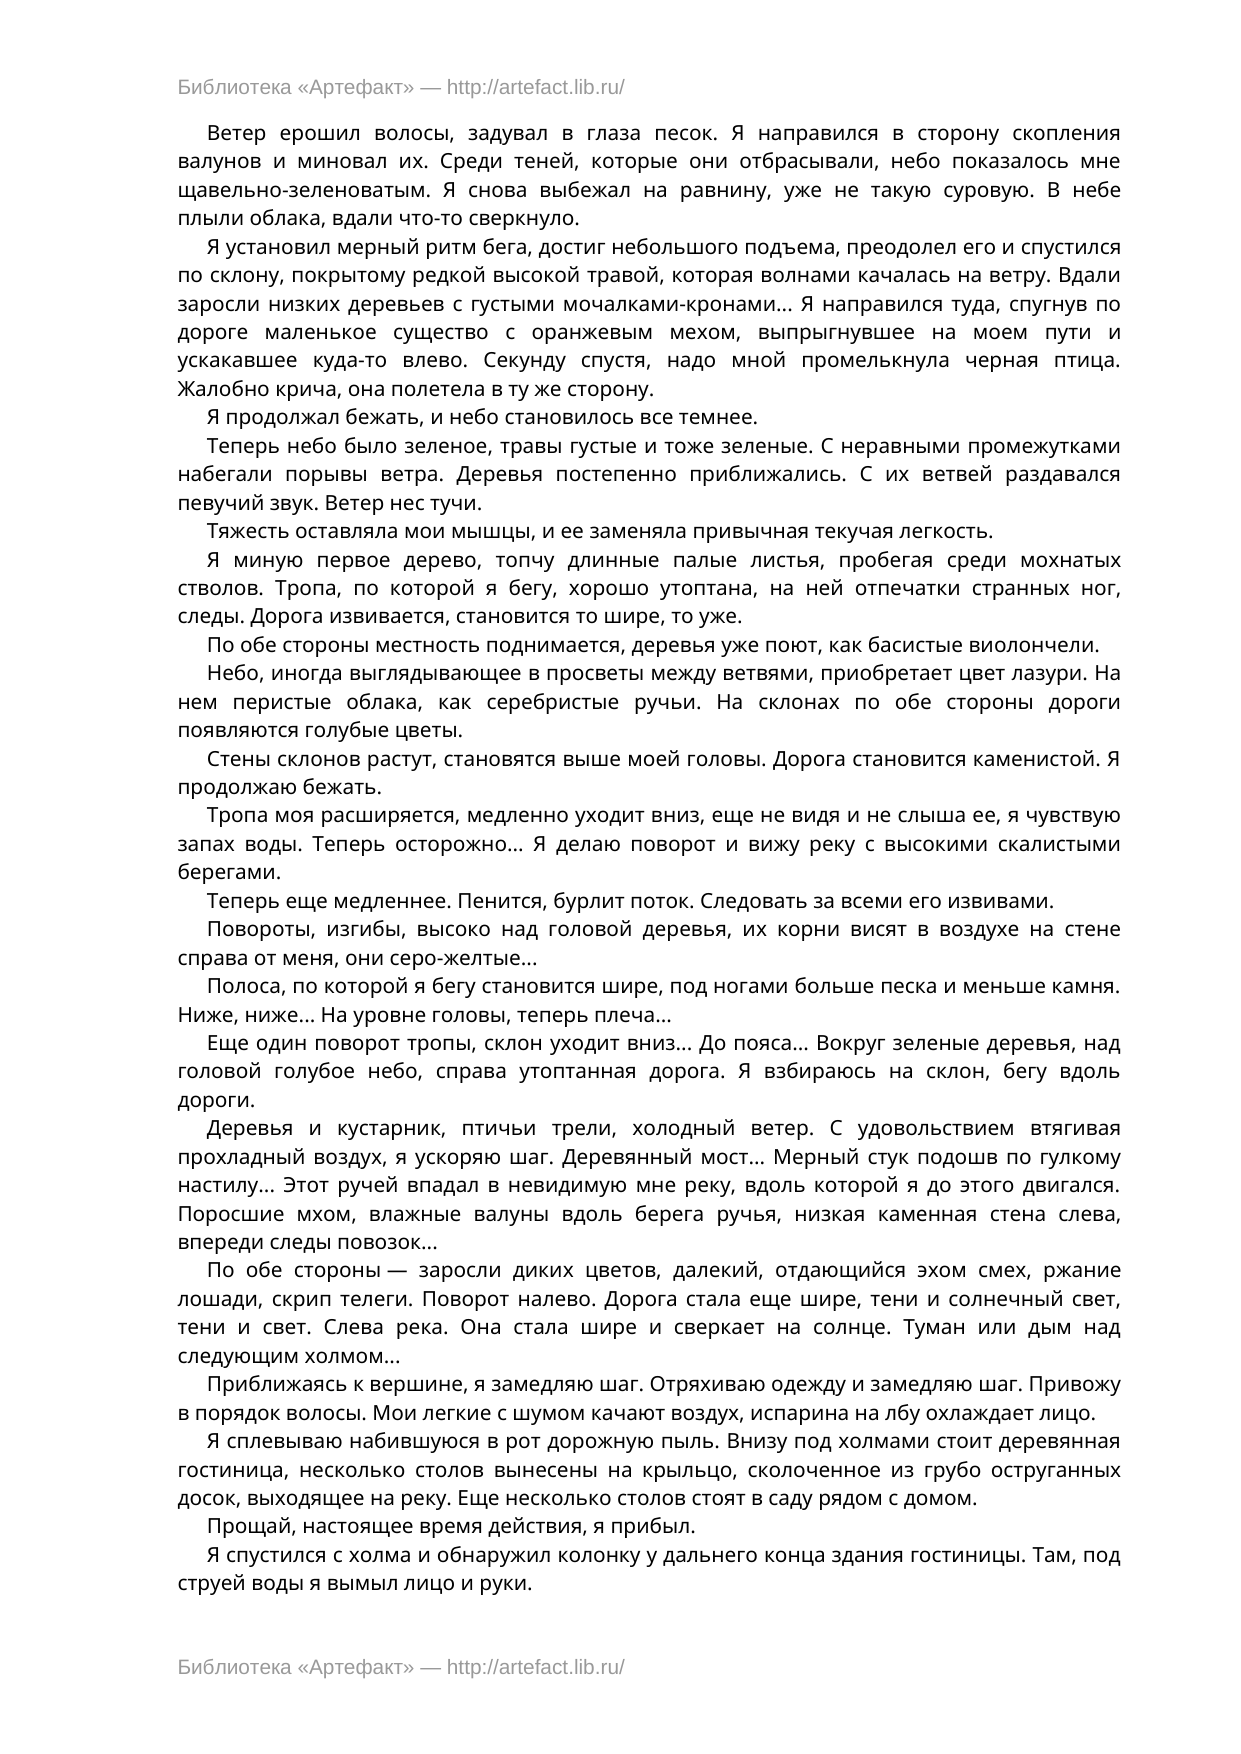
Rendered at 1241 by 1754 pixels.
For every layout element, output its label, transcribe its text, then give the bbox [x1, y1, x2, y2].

text Небо, иногда выглядывающее в просветы между ветвями, приобретает цвет лазури. На нем перистые облака, как серебристые ручьи. На склонах по обе стороны дороги появляются голубые цветы. [177, 658, 1122, 744]
text Я сплевываю набившуюся в рот дорожную пыль. Внизу под холмами стоит деревянная гостиница, несколько столов вынесены на крыльцо, сколоченное из грубо оструганных досок, выходящее на реку. Еще несколько столов стоят в саду рядом с домом. [177, 1426, 1122, 1512]
text Я миную первое дерево, топчу длинные палые листья, пробегая среди мохнатых стволов. Тропа, по которой я бегу, хорошо утоптана, на ней отпечатки странных ног, следы. Дорога извивается, становится то шире, то уже. [177, 545, 1122, 630]
text Я спустился с холма и обнаружил колонку у дальнего конца здания гостиницы. Там, под струей воды я вымыл лицо и руки. [177, 1540, 1122, 1597]
text По обе стороны местность поднимается, деревья уже поют, как басистые виолончели. [177, 630, 1122, 658]
text По обе стороны — заросли диких цветов, далекий, отдающийся эхом смех, ржание лошади, скрип телеги. Поворот налево. Дорога стала еще шире, тени и солнечный свет, тени и свет. Слева река. Она стала шире и сверкает на солнце. Туман или дым над следующим холмом... [177, 1256, 1122, 1369]
text Ветер ерошил волосы, задувал в глаза песок. Я направился в сторону скопления валунов и миновал их. Среди теней, которые они отбрасывали, небо показалось мне щавельно-зеленоватым. Я снова выбежал на равнину, уже не такую суровую. В небе плыли облака, вдали что-то сверкнуло. [177, 118, 1122, 232]
text Тяжесть оставляла мои мышцы, и ее заменяла привычная текучая легкость. [177, 516, 1122, 545]
text Стены склонов растут, становятся выше моей головы. Дорога становится каменистой. Я продолжаю бежать. [177, 744, 1122, 801]
text Теперь небо было зеленое, травы густые и тоже зеленые. С неравными промежутками набегали порывы ветра. Деревья постепенно приближались. С их ветвей раздавался певучий звук. Ветер нес тучи. [177, 431, 1122, 516]
text Приближаясь к вершине, я замедляю шаг. Отряхиваю одежду и замедляю шаг. Привожу в порядок волосы. Мои легкие с шумом качают воздух, испарина на лбу охлаждает лицо. [177, 1369, 1122, 1426]
text Повороты, изгибы, высоко над головой деревья, их корни висят в воздухе на стене справа от меня, они серо-желтые... [177, 914, 1122, 971]
text Тропа моя расширяется, медленно уходит вниз, еще не видя и не слыша ее, я чувствую запах воды. Теперь осторожно... Я делаю поворот и вижу реку с высокими скалистыми берегами. [177, 801, 1122, 886]
text Я продолжал бежать, и небо становилось все темнее. [177, 402, 1122, 431]
text Прощай, настоящее время действия, я прибыл. [177, 1512, 1122, 1540]
text Полоса, по которой я бегу становится шире, под ногами больше песка и меньше камня. Ниже, ниже... На уровне головы, теперь плеча... [177, 971, 1122, 1028]
text Я установил мерный ритм бега, достиг небольшого подъема, преодолел его и спустился по склону, покрытому редкой высокой травой, которая волнами качалась на ветру. Вдали заросли низких деревьев с густыми мочалками-кронами... Я направился туда, спугнув по дороге маленькое существо с оранжевым мехом, выпрыгнувшее на моем пути и ускакавшее куда-то влево. Секунду спустя, надо мной промелькнула черная птица. Жалобно крича, она полетела в ту же сторону. [177, 232, 1122, 402]
text Деревья и кустарник, птичьи трели, холодный ветер. С удовольствием втягивая прохладный воздух, я ускоряю шаг. Деревянный мост... Мерный стук подошв по гулкому настилу... Этот ручей впадал в невидимую мне реку, вдоль которой я до этого двигался. Поросшие мхом, влажные валуны вдоль берега ручья, низкая каменная стена слева, впереди следы повозок... [177, 1113, 1122, 1256]
text Теперь еще медленнее. Пенится, бурлит поток. Следовать за всеми его извивами. [177, 886, 1122, 914]
text Еще один поворот тропы, склон уходит вниз... До пояса... Вокруг зеленые деревья, над головой голубое небо, справа утоптанная дорога. Я взбираюсь на склон, бегу вдоль дороги. [177, 1028, 1122, 1113]
